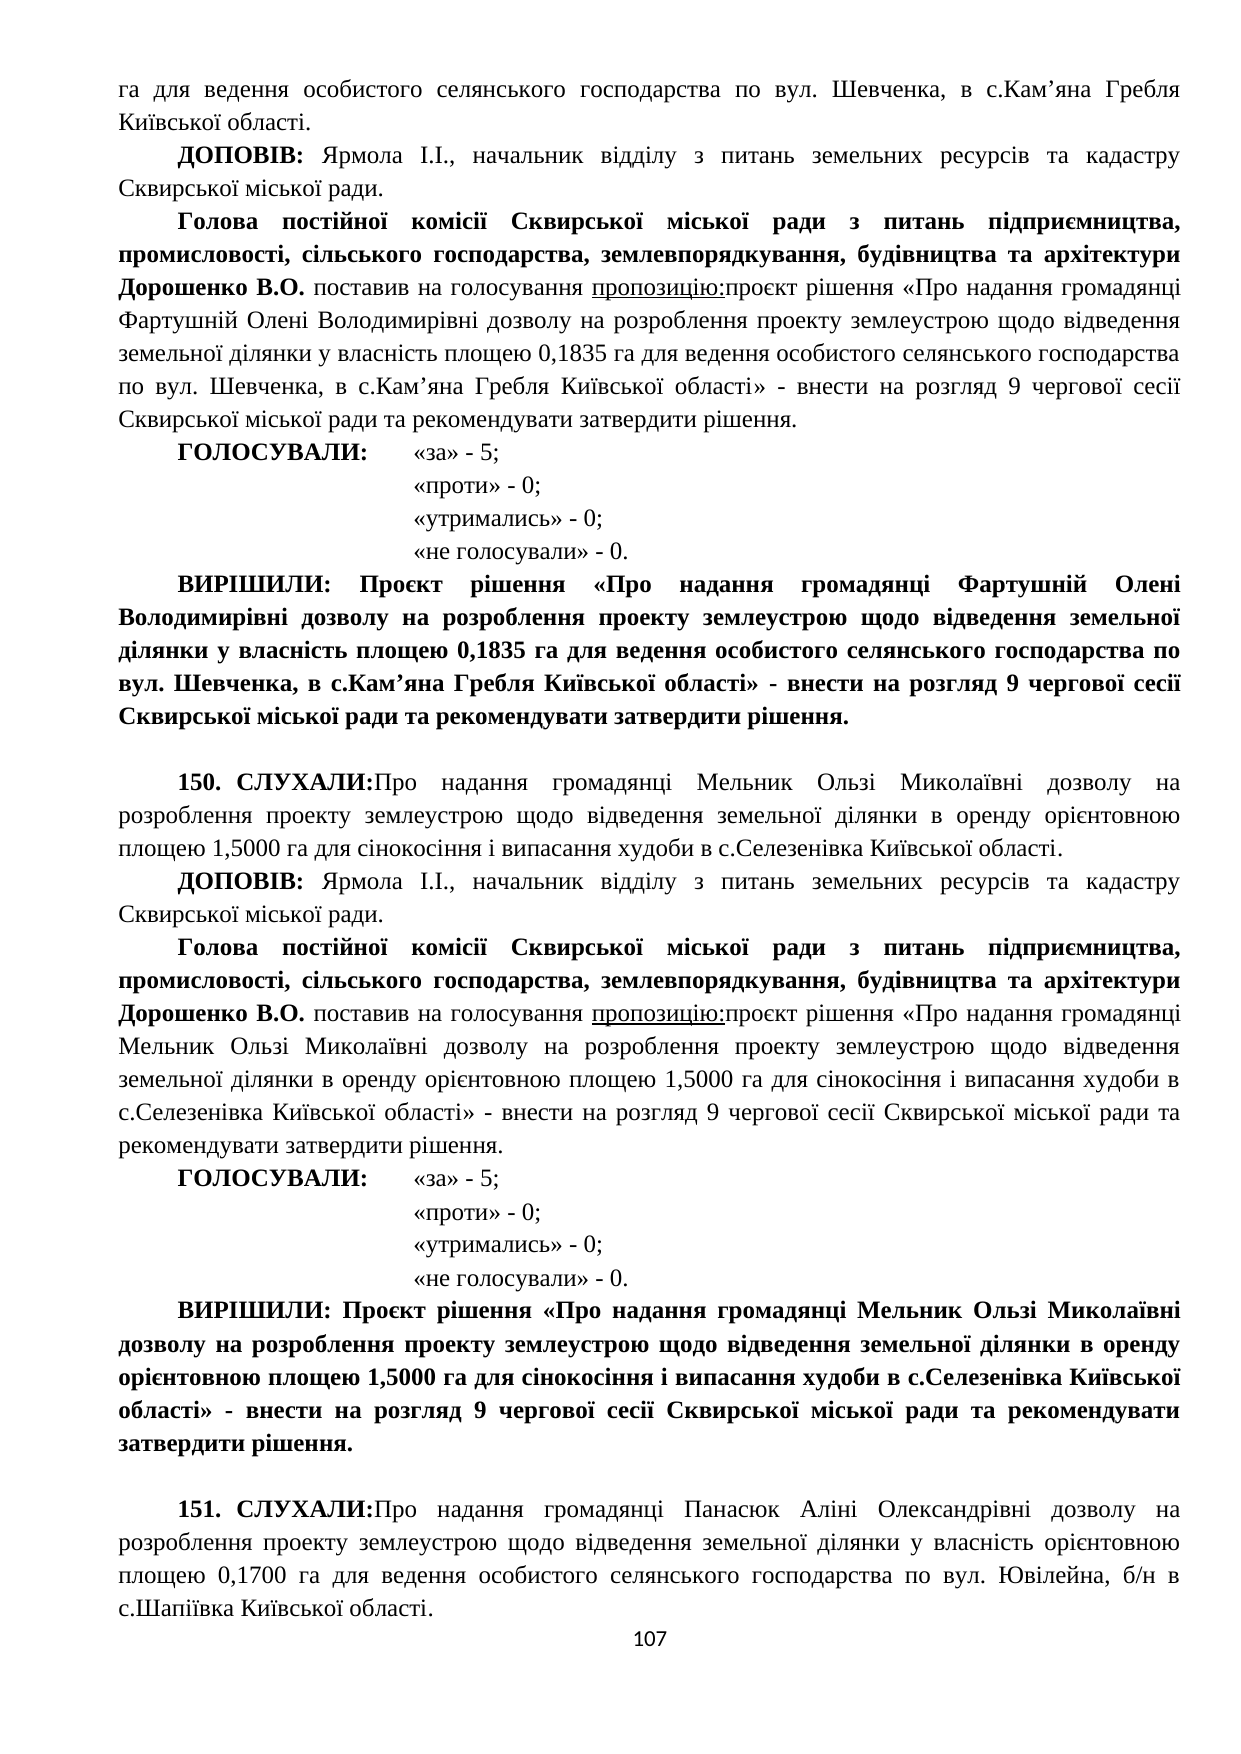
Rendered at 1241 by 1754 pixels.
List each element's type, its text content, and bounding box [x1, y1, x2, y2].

text «не голосували» - 0. [118, 1263, 1181, 1291]
text «проти» - 0; [118, 470, 1181, 499]
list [118, 74, 1181, 136]
text Голова постійної комісії Сквирської міської ради з питань підприємництва, промисловості, сільського господарства, землевпорядкування, будівництва та архітектури Дорошенко В.О. поставив на голосування пропозицію:проєкт рішення «Про надання громадянці Мельник Ользі Миколаївні дозволу на розроблення проекту землеустрою щодо відведення земельної ділянки в оренду орієнтовною площею 1,5000 га для сінокосіння і випасання худоби в с.Селезенівка Київської області» - внести на розгляд 9 чергової сесії Сквирської міської ради та рекомендувати затвердити рішення. [118, 932, 1181, 1159]
text ГОЛОСУВАЛИ: «за» - 5; [118, 1163, 1181, 1192]
text «не голосували» - 0. [118, 536, 1181, 565]
text «утримались» - 0; [118, 503, 1181, 532]
text «проти» - 0; [118, 1197, 1181, 1225]
list СЛУХАЛИ:Про надання громадянці Панасюк Аліні Олександрівні дозволу на розроблення проекту землеустрою щодо відведення земельної ділянки у власність орієнтовною площею 0,1700 га для ведення особистого селянського господарства по вул. Ювілейна, б/н в с.Шапіївка Київської області. [118, 1494, 1181, 1622]
text Голова постійної комісії Сквирської міської ради з питань підприємництва, промисловості, сільського господарства, землевпорядкування, будівництва та архітектури Дорошенко В.О. поставив на голосування пропозицію:проєкт рішення «Про надання громадянці Фартушній Олені Володимирівні дозволу на розроблення проекту землеустрою щодо відведення земельної ділянки у власність площею 0,1835 га для ведення особистого селянського господарства по вул. Шевченка, в с.Кам’яна Гребля Київської області» - внести на розгляд 9 чергової сесії Сквирської міської ради та рекомендувати затвердити рішення. [118, 206, 1181, 433]
text ГОЛОСУВАЛИ: «за» - 5; [118, 437, 1181, 466]
text ДОПОВІВ: Ярмола І.І., начальник відділу з питань земельних ресурсів та кадастру Сквирської міської ради. [118, 866, 1181, 928]
text ВИРІШИЛИ: Проєкт рішення «Про надання громадянці Мельник Ользі Миколаївні дозволу на розроблення проекту землеустрою щодо відведення земельної ділянки в оренду орієнтовною площею 1,5000 га для сінокосіння і випасання худоби в с.Селезенівка Київської області» - внести на розгляд 9 чергової сесії Сквирської міської ради та рекомендувати затвердити рішення. [118, 1296, 1181, 1456]
text ВИРІШИЛИ: Проєкт рішення «Про надання громадянці Фартушній Олені Володимирівні дозволу на розроблення проекту землеустрою щодо відведення земельної ділянки у власність площею 0,1835 га для ведення особистого селянського господарства по вул. Шевченка, в с.Кам’яна Гребля Київської області» - внести на розгляд 9 чергової сесії Сквирської міської ради та рекомендувати затвердити рішення. [118, 569, 1181, 730]
text ДОПОВІВ: Ярмола І.І., начальник відділу з питань земельних ресурсів та кадастру Сквирської міської ради. [118, 140, 1181, 202]
list СЛУХАЛИ:Про надання громадянці Мельник Ользі Миколаївні дозволу на розроблення проекту землеустрою щодо відведення земельної ділянки в оренду орієнтовною площею 1,5000 га для сінокосіння і випасання худоби в с.Селезенівка Київської області. [118, 767, 1181, 862]
text «утримались» - 0; [118, 1229, 1181, 1258]
